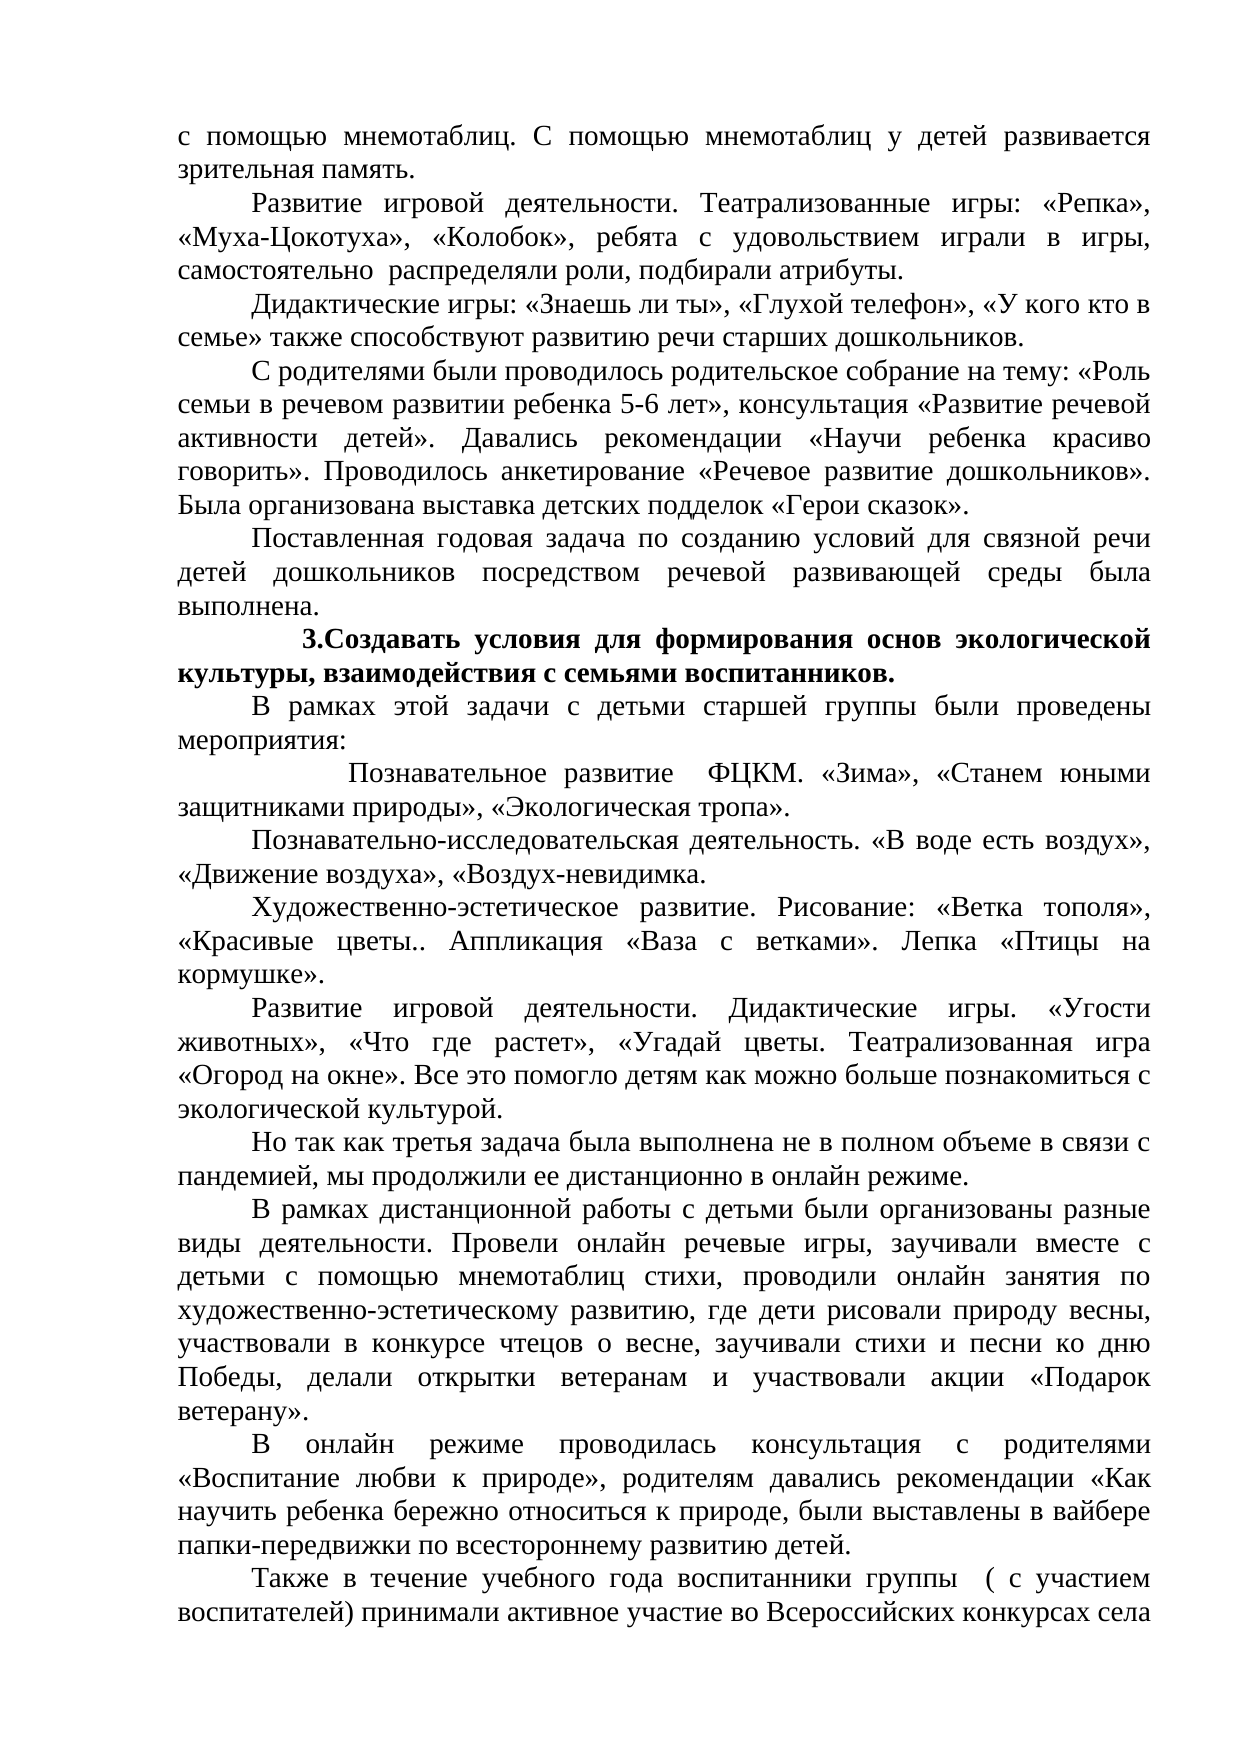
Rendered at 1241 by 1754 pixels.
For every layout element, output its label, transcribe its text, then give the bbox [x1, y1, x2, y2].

text Развитие игровой деятельности. Дидактические игры. «Угости животных», «Что где растет», «Угадай цветы. Театрализованная игра «Огород на окне». Все это помогло детям как можно больше познакомиться с экологической культурой. [177, 990, 1152, 1124]
text Художественно-эстетическое развитие. Рисование: «Ветка тополя», «Красивые цветы.. Аппликация «Ваза с ветками». Лепка «Птицы на кормушке». [177, 889, 1152, 990]
text 3.Создавать условия для формирования основ экологической культуры, взаимодействия с семьями воспитанников. [177, 621, 1152, 688]
text В рамках дистанционной работы с детьми были организованы разные виды деятельности. Провели онлайн речевые игры, заучивали вместе с детьми с помощью мнемотаблиц стихи, проводили онлайн занятия по художественно-эстетическому развитию, где дети рисовали природу весны, участвовали в конкурсе чтецов о весне, заучивали стихи и песни ко дню Победы, делали открытки ветеранам и участвовали акции «Подарок ветерану». [177, 1191, 1152, 1426]
text Дидактические игры: «Знаешь ли ты», «Глухой телефон», «У кого кто в семье» также способствуют развитию речи старших дошкольников. [177, 286, 1152, 353]
text Но так как третья задача была выполнена не в полном объеме в связи с пандемией, мы продолжили ее дистанционно в онлайн режиме. [177, 1124, 1152, 1191]
text Развитие игровой деятельности. Театрализованные игры: «Репка», «Муха-Цокотуха», «Колобок», ребята с удовольствием играли в игры, самостоятельно распределяли роли, подбирали атрибуты. [177, 185, 1152, 286]
text В рамках этой задачи с детьми старшей группы были проведены мероприятия: [177, 688, 1152, 755]
text Познавательное развитие ФЦКМ. «Зима», «Станем юными защитниками природы», «Экологическая тропа». [177, 755, 1152, 822]
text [177, 1560, 1152, 1627]
text Познавательно-исследовательская деятельность. «В воде есть воздух», «Движение воздуха», «Воздух-невидимка. [177, 822, 1152, 889]
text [177, 118, 1152, 185]
text С родителями были проводилось родительское собрание на тему: «Роль семьи в речевом развитии ребенка 5-6 лет», консультация «Развитие речевой активности детей». Давались рекомендации «Научи ребенка красиво говорить». Проводилось анкетирование «Речевое развитие дошкольников». Была организована выставка детских подделок «Герои сказок». [177, 353, 1152, 521]
text Поставленная годовая задача по созданию условий для связной речи детей дошкольников посредством речевой развивающей среды была выполнена. [177, 521, 1152, 621]
text В онлайн режиме проводилась консультация с родителями «Воспитание любви к природе», родителям давались рекомендации «Как научить ребенка бережно относиться к природе, были выставлены в вайбере папки-передвижки по всестороннему развитию детей. [177, 1426, 1152, 1560]
